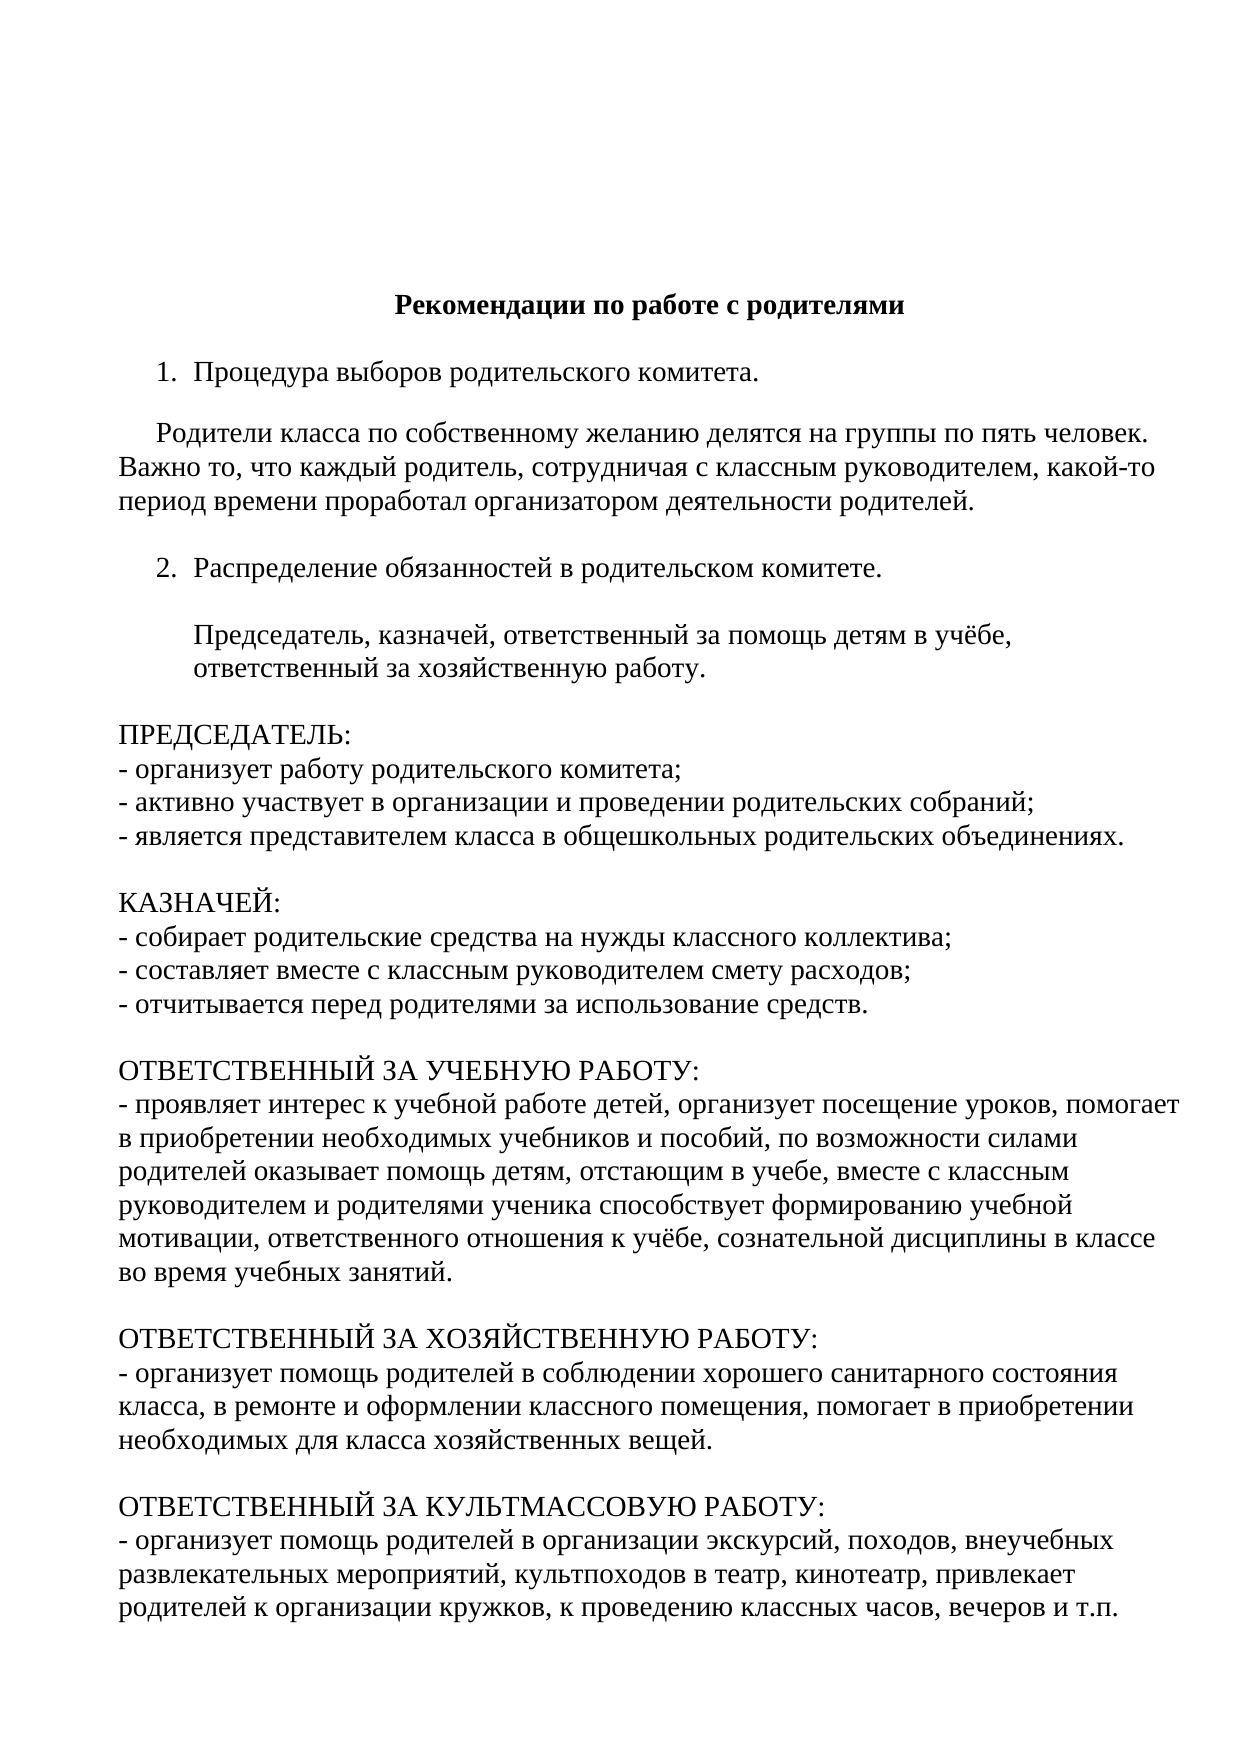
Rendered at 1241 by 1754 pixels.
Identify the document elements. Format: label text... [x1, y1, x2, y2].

text ОТВЕТСТВЕННЫЙ ЗА КУЛЬТМАССОВУЮ РАБОТУ: - организует помощь родителей в организации экскурсий, походов, внеучебных развлекательных мероприятий, культпоходов в театр, кинотеатр, привлекает родителей к организации кружков, к проведению классных часов, вечеров и т.п. [118, 1489, 1181, 1623]
list Распределение обязанностей в родительском комитете. [156, 550, 1181, 583]
text ПРЕДСЕДАТЕЛЬ: - организует работу родительского комитета; - активно участвует в организации и проведении родительских собраний; - является представителем класса в общешкольных родительских объединениях. [118, 717, 1181, 852]
text ОТВЕТСТВЕННЫЙ ЗА ХОЗЯЙСТВЕННУЮ РАБОТУ: - организует помощь родителей в соблюдении хорошего санитарного состояния класса, в ремонте и оформлении классного помещения, помогает в приобретении необходимых для класса хозяйственных вещей. [118, 1321, 1181, 1455]
list Процедура выборов родительского комитета. [156, 354, 1181, 416]
text Председатель, казначей, ответственный за помощь детям в учёбе, ответственный за хозяйственную работу. [193, 583, 1181, 684]
text Рекомендации по работе с родителями [118, 287, 1181, 320]
text ОТВЕТСТВЕННЫЙ ЗА УЧЕБНУЮ РАБОТУ: - проявляет интерес к учебной работе детей, организует посещение уроков, помогает в приобретении необходимых учебников и пособий, по возможности силами родителей оказывает помощь детям, отстающим в учебе, вместе с классным руководителем и родителями ученика способствует формированию учебной мотивации, ответственного отношения к учёбе, сознательной дисциплины в классе во время учебных занятий. [118, 1053, 1181, 1288]
text Родители класса по собственному желанию делятся на группы по пять человек. Важно то, что каждый родитель, сотрудничая с классным руководителем, какой-то период времени проработал организатором деятельности родителей. [118, 416, 1181, 516]
text КАЗНАЧЕЙ: - собирает родительские средства на нужды классного коллектива; - составляет вместе с классным руководителем смету расходов; - отчитывается перед родителями за использование средств. [118, 885, 1181, 1019]
